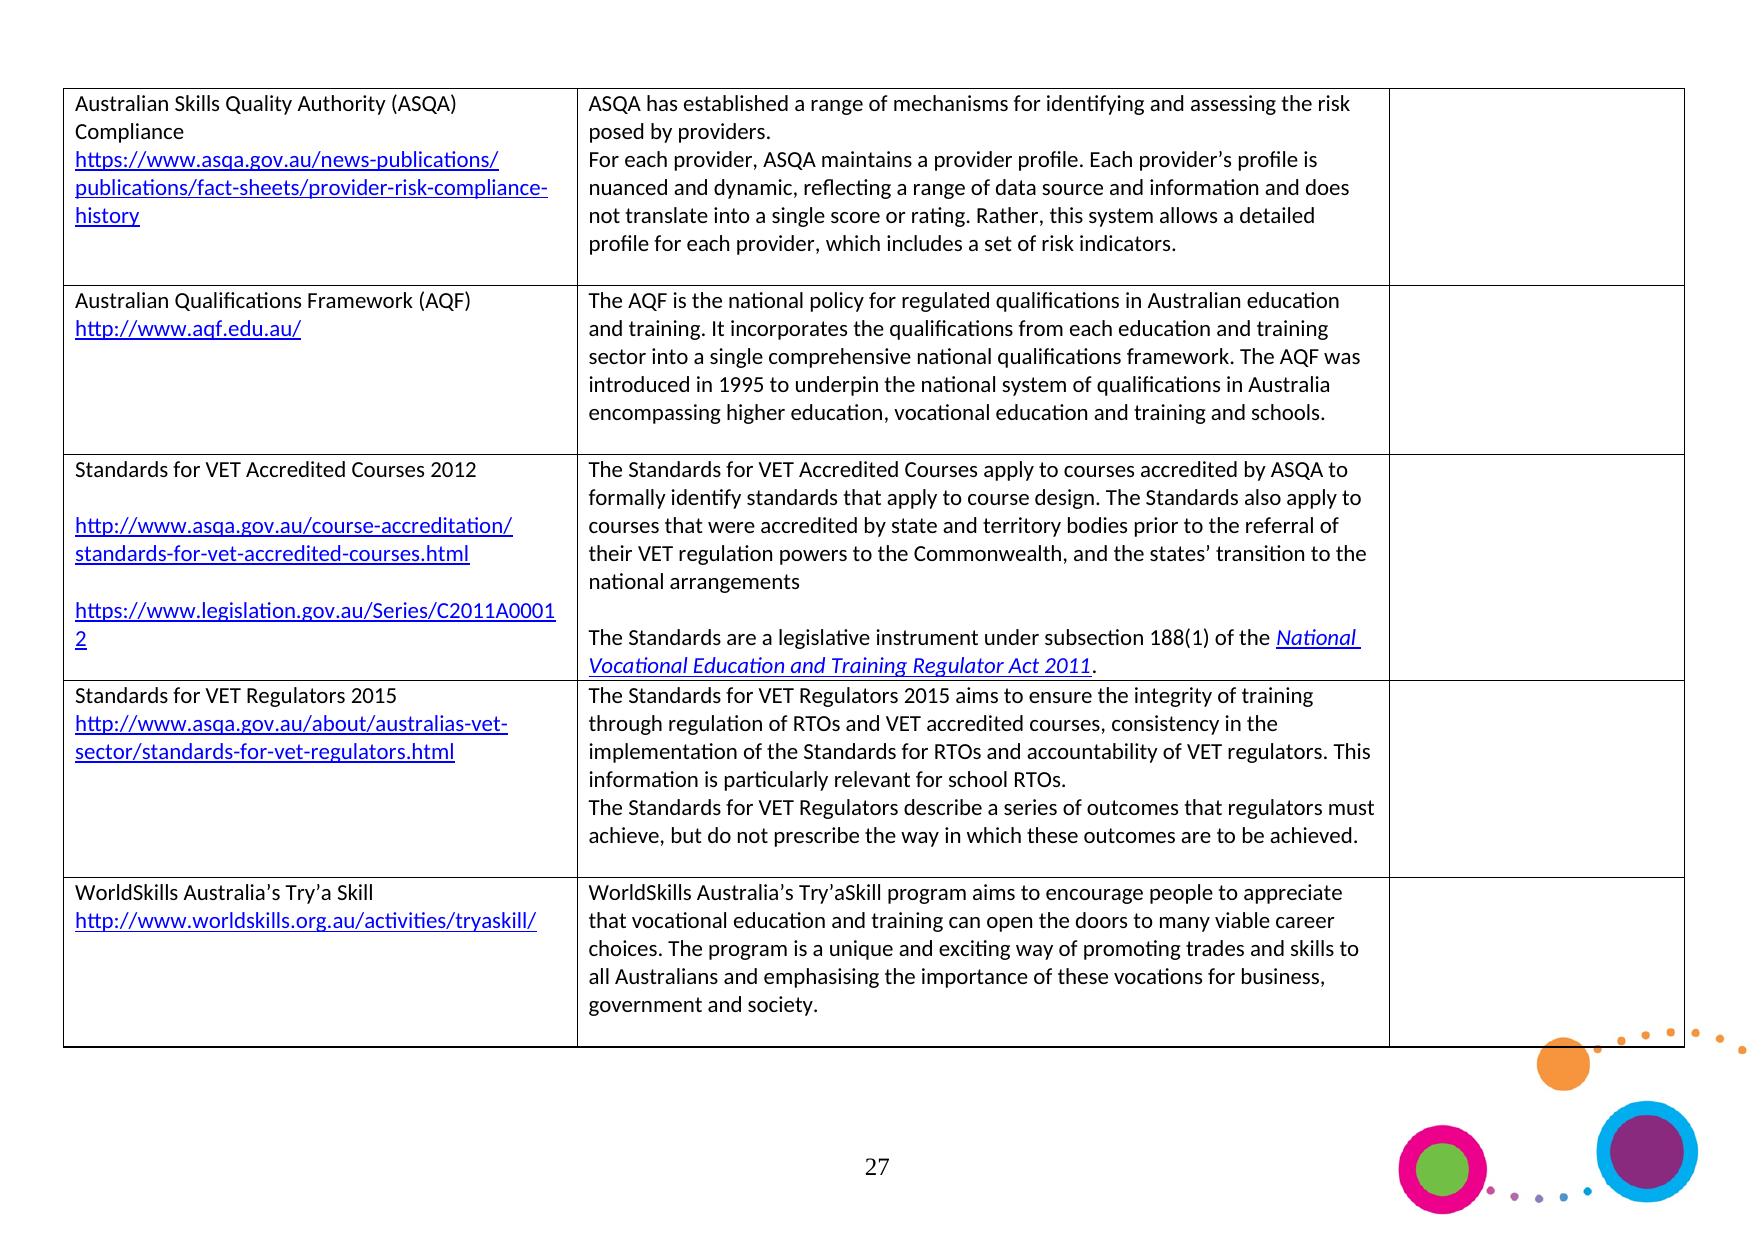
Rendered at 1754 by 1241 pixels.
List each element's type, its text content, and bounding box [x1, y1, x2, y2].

table_cell [1390, 286, 1684, 454]
table_cell WorldSkills Australia’s Try’aSkill program aims to encourage people to appreciate that vocational education and training can open the doors to many viable career choices. The program is a unique and exciting way of promoting trades and skills to all Australians and emphasising the importance of these vocations for business, government and society. [578, 878, 1389, 1046]
table_cell [1390, 878, 1684, 1046]
table_cell Australian Skills Quality Authority (ASQA) Compliance https://www.asqa.gov.au/news-publications/publications/fact-sheets/provider-risk-compliance-history [64, 89, 577, 285]
table_cell The Standards for VET Regulators 2015 aims to ensure the integrity of training through regulation of RTOs and VET accredited courses, consistency in the implementation of the Standards for RTOs and accountability of VET regulators. This information is particularly relevant for school RTOs. The Standards for VET Regulators describe a series of outcomes that regulators must achieve, but do not prescribe the way in which these outcomes are to be achieved. [578, 681, 1389, 877]
table_cell [1390, 455, 1684, 680]
table_cell [1390, 89, 1684, 285]
table_cell The Standards for VET Accredited Courses apply to courses accredited by ASQA to formally identify standards that apply to course design. The Standards also apply to courses that were accredited by state and territory bodies prior to the referral of their VET regulation powers to the Commonwealth, and the states’ transition to the national arrangements The Standards are a legislative instrument under subsection 188(1) of the National Vocational Education and Training Regulator Act 2011. [578, 455, 1389, 680]
table_cell Standards for VET Accredited Courses 2012 http://www.asqa.gov.au/course-accreditation/standards-for-vet-accredited-courses.html https://www.legislation.gov.au/Series/C2011A00012 [64, 455, 577, 680]
table_cell The AQF is the national policy for regulated qualifications in Australian education and training. It incorporates the qualifications from each education and training sector into a single comprehensive national qualifications framework. The AQF was introduced in 1995 to underpin the national system of qualifications in Australia encompassing higher education, vocational education and training and schools. [578, 286, 1389, 454]
table_cell ASQA has established a range of mechanisms for identifying and assessing the risk posed by providers. For each provider, ASQA maintains a provider profile. Each provider’s profile is nuanced and dynamic, reflecting a range of data source and information and does not translate into a single score or rating. Rather, this system allows a detailed profile for each provider, which includes a set of risk indicators. [578, 89, 1389, 285]
table_cell Standards for VET Regulators 2015 http://www.asqa.gov.au/about/australias-vet-sector/standards-for-vet-regulators.html [64, 681, 577, 877]
table_cell [1390, 681, 1684, 877]
table_cell WorldSkills Australia’s Try’a Skill http://www.worldskills.org.au/activities/tryaskill/ [64, 878, 577, 1046]
table_cell Australian Qualifications Framework (AQF) http://www.aqf.edu.au/ [64, 286, 577, 454]
picture [776, 1005, 1751, 1239]
